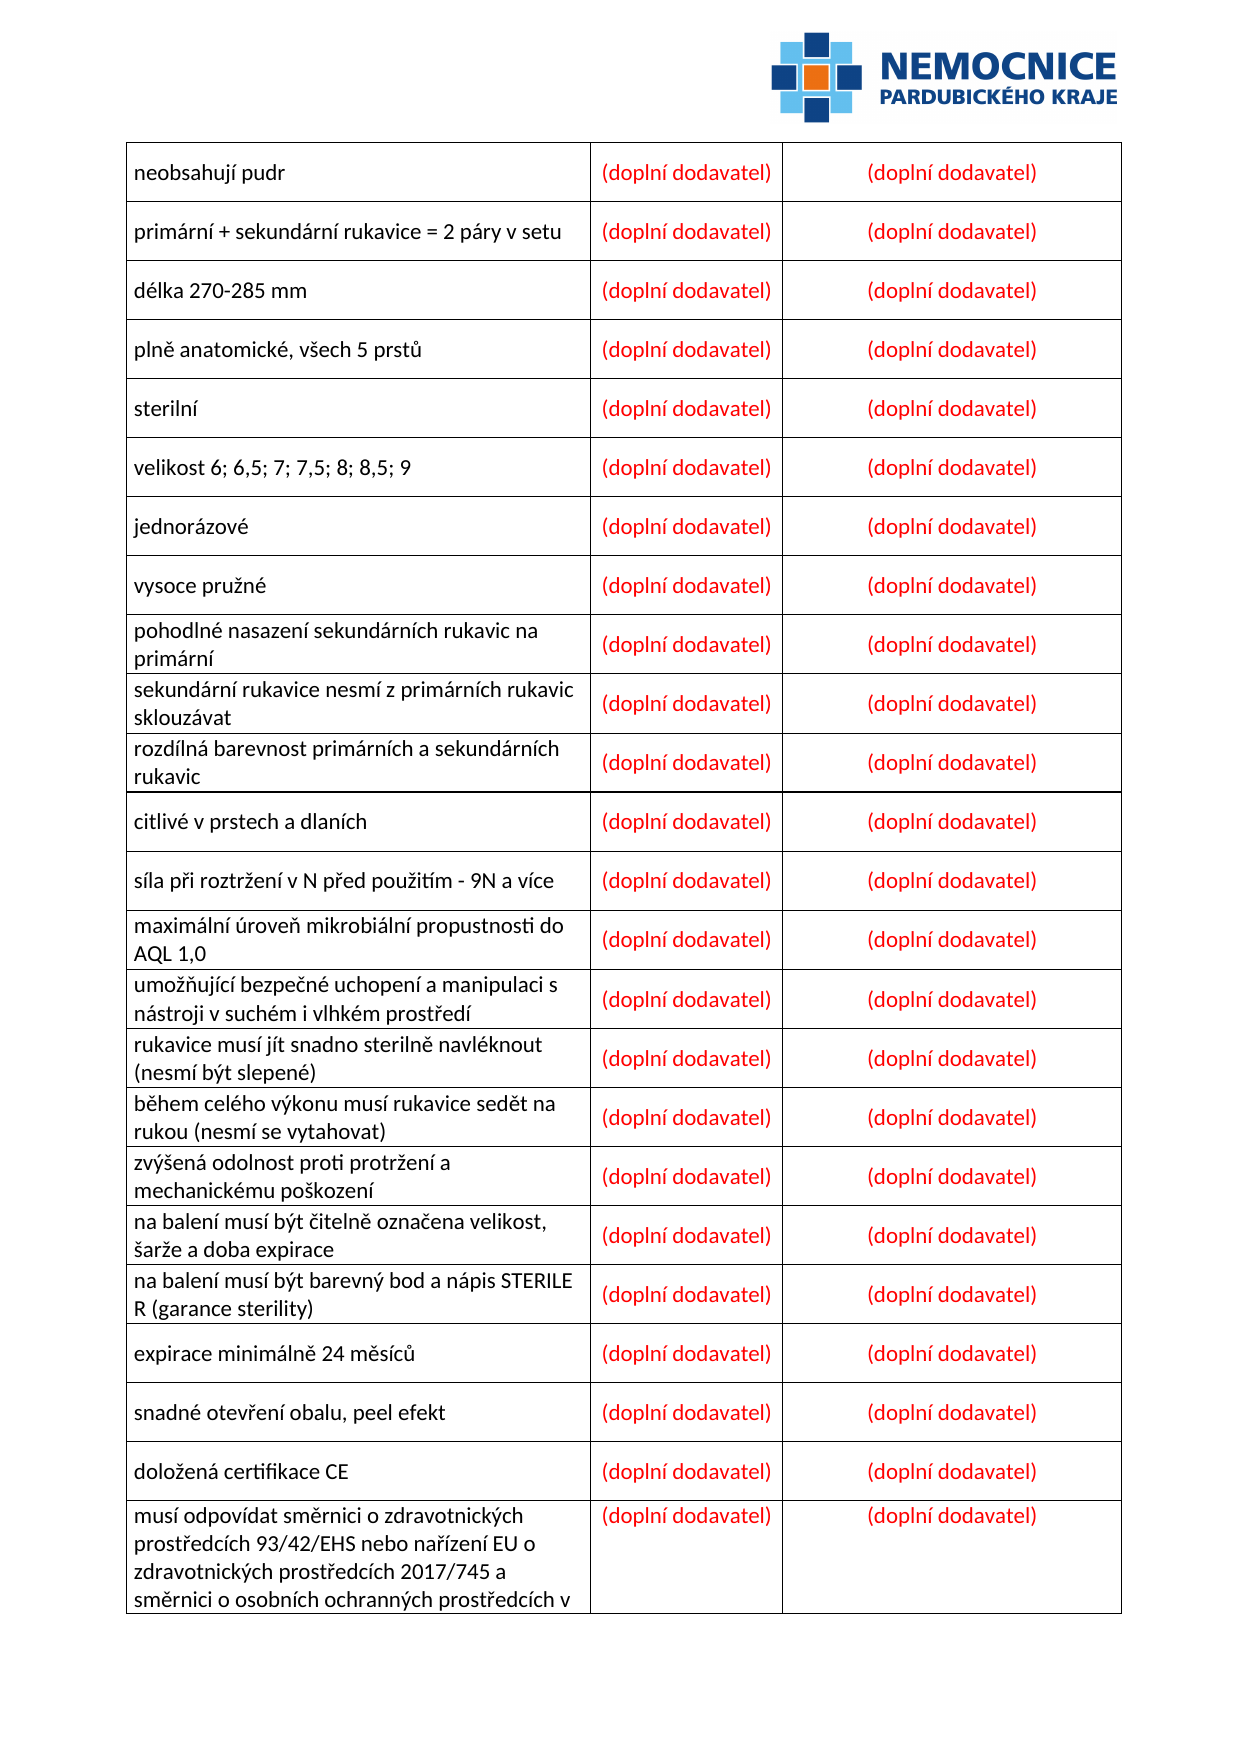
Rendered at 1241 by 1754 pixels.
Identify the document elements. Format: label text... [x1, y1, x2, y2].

picture [770, 31, 1117, 124]
table_cell primární + sekundární rukavice = 2 páry v setu [127, 202, 590, 260]
table_cell plně anatomické, všech 5 prstů [127, 320, 590, 378]
table_cell pohodlné nasazení sekundárních rukavic na primární [127, 615, 590, 673]
table_cell (doplní dodavatel) [783, 1265, 1121, 1323]
table_cell rozdílná barevnost primárních a sekundárních rukavic [127, 734, 590, 791]
table_cell na balení musí být barevný bod a nápis STERILE R (garance sterility) [127, 1265, 590, 1323]
table_cell umožňující bezpečné uchopení a manipulaci s nástroji v suchém i vlhkém prostředí [127, 970, 590, 1028]
table_cell (doplní dodavatel) [783, 1442, 1121, 1500]
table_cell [127, 1501, 590, 1613]
table_cell (doplní dodavatel) [783, 143, 1121, 201]
table_cell (doplní dodavatel) [591, 1442, 782, 1500]
table_cell (doplní dodavatel) [591, 261, 782, 319]
table_cell (doplní dodavatel) [783, 793, 1121, 851]
table_cell doložená certifikace CE [127, 1442, 590, 1500]
table_cell (doplní dodavatel) [591, 1501, 782, 1613]
table_cell (doplní dodavatel) [591, 793, 782, 851]
table_cell (doplní dodavatel) [783, 911, 1121, 969]
table_cell citlivé v prstech a dlaních [127, 793, 590, 851]
table_cell (doplní dodavatel) [783, 1383, 1121, 1441]
table_cell (doplní dodavatel) [783, 320, 1121, 378]
table_cell (doplní dodavatel) [591, 970, 782, 1028]
table_cell (doplní dodavatel) [783, 556, 1121, 614]
table_cell (doplní dodavatel) [783, 497, 1121, 555]
table_cell (doplní dodavatel) [591, 1324, 782, 1382]
table_cell (doplní dodavatel) [591, 911, 782, 969]
table_cell sekundární rukavice nesmí z primárních rukavic sklouzávat [127, 674, 590, 732]
table_cell (doplní dodavatel) [591, 497, 782, 555]
table_cell (doplní dodavatel) [591, 1383, 782, 1441]
table_cell (doplní dodavatel) [591, 674, 782, 732]
table_cell expirace minimálně 24 měsíců [127, 1324, 590, 1382]
table_cell (doplní dodavatel) [591, 438, 782, 496]
table_cell rukavice musí jít snadno sterilně navléknout (nesmí být slepené) [127, 1029, 590, 1087]
table_cell vysoce pružné [127, 556, 590, 614]
table_cell jednorázové [127, 497, 590, 555]
table_cell (doplní dodavatel) [591, 320, 782, 378]
table_cell (doplní dodavatel) [591, 852, 782, 909]
table_cell maximální úroveň mikrobiální propustnosti do AQL 1,0 [127, 911, 590, 969]
table_cell (doplní dodavatel) [783, 438, 1121, 496]
table_cell délka 270-285 mm [127, 261, 590, 319]
table_cell (doplní dodavatel) [591, 379, 782, 437]
table_cell na balení musí být čitelně označena velikost, šarže a doba expirace [127, 1206, 590, 1264]
table_cell (doplní dodavatel) [591, 143, 782, 201]
table_cell (doplní dodavatel) [783, 615, 1121, 673]
table_cell (doplní dodavatel) [591, 615, 782, 673]
table_cell (doplní dodavatel) [591, 1265, 782, 1323]
table_cell sterilní [127, 379, 590, 437]
table_cell (doplní dodavatel) [783, 202, 1121, 260]
table_cell síla při roztržení v N před použitím - 9N a více [127, 852, 590, 909]
table_cell (doplní dodavatel) [783, 379, 1121, 437]
table_cell (doplní dodavatel) [591, 1029, 782, 1087]
table_cell (doplní dodavatel) [591, 202, 782, 260]
table_cell (doplní dodavatel) [783, 1206, 1121, 1264]
table_cell velikost 6; 6,5; 7; 7,5; 8; 8,5; 9 [127, 438, 590, 496]
table_cell (doplní dodavatel) [783, 970, 1121, 1028]
table_cell (doplní dodavatel) [591, 1206, 782, 1264]
table_cell (doplní dodavatel) [783, 674, 1121, 732]
table_cell (doplní dodavatel) [783, 1029, 1121, 1087]
table_cell neobsahují pudr [127, 143, 590, 201]
table_cell (doplní dodavatel) [783, 1088, 1121, 1146]
table_cell (doplní dodavatel) [783, 261, 1121, 319]
table_cell (doplní dodavatel) [783, 1501, 1121, 1613]
table_cell (doplní dodavatel) [591, 556, 782, 614]
table_cell (doplní dodavatel) [783, 734, 1121, 791]
table_cell během celého výkonu musí rukavice sedět na rukou (nesmí se vytahovat) [127, 1088, 590, 1146]
table_cell zvýšená odolnost proti protržení a mechanickému poškození [127, 1147, 590, 1205]
table_cell (doplní dodavatel) [591, 1088, 782, 1146]
table_cell (doplní dodavatel) [591, 734, 782, 791]
table_cell (doplní dodavatel) [783, 852, 1121, 909]
table_cell (doplní dodavatel) [783, 1324, 1121, 1382]
table_cell (doplní dodavatel) [783, 1147, 1121, 1205]
table_cell (doplní dodavatel) [591, 1147, 782, 1205]
table_cell snadné otevření obalu, peel efekt [127, 1383, 590, 1441]
